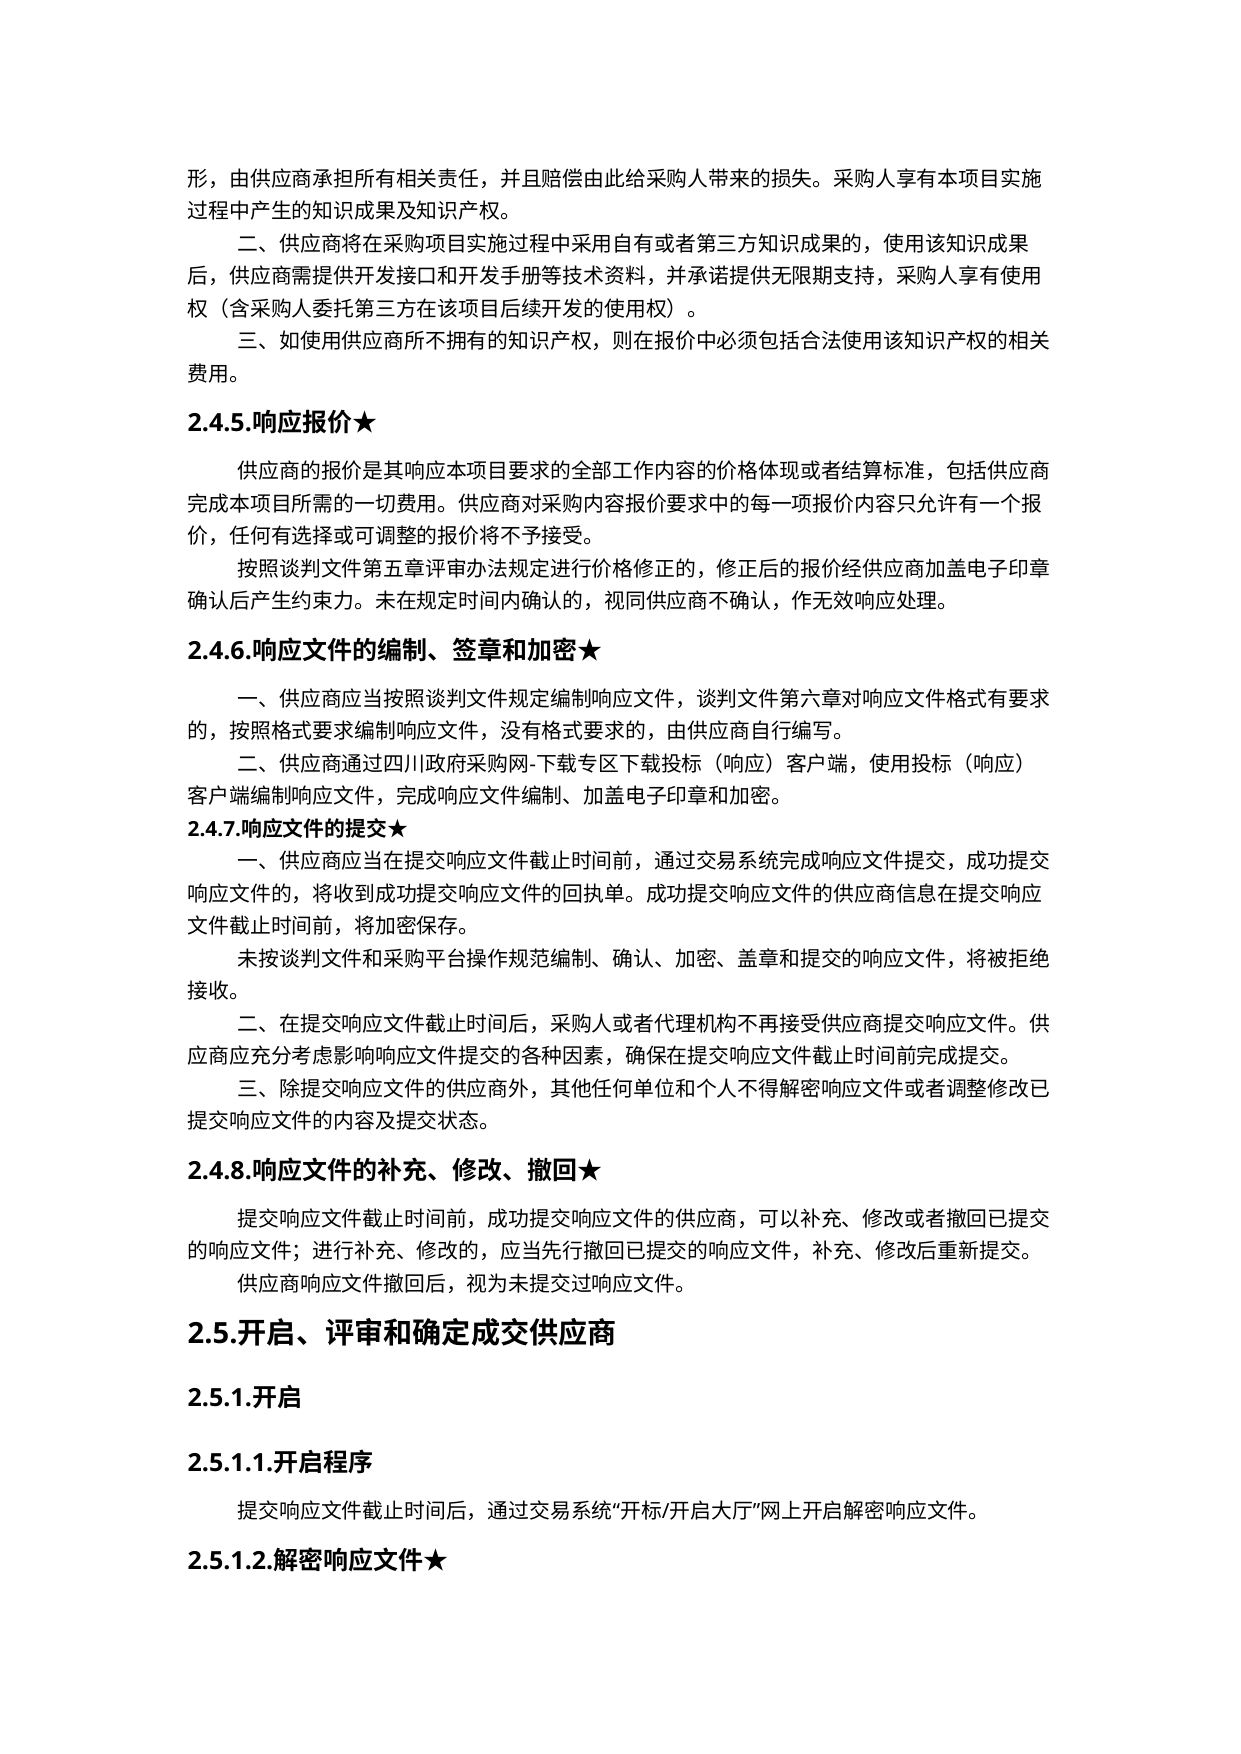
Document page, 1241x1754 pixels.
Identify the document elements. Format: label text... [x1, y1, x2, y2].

text 供应商的报价是其响应本项目要求的全部工作内容的价格体现或者结算标准，包括供应商完成本项目所需的一切费用。供应商对采购内容报价要求中的每一项报价内容只允许有一个报价，任何有选择或可调整的报价将不予接受。 [187, 454, 1053, 552]
text 2.5.1.2.解密响应文件★ [187, 1527, 1053, 1592]
text 2.5.1.开启 [187, 1364, 1053, 1429]
text 三、除提交响应文件的供应商外，其他任何单位和个人不得解密响应文件或者调整修改已提交响应文件的内容及提交状态。 [187, 1072, 1053, 1137]
text 2.5.开启、评审和确定成交供应商 [187, 1299, 1053, 1364]
text 提交响应文件截止时间前，成功提交响应文件的供应商，可以补充、修改或者撤回已提交的响应文件；进行补充、修改的，应当先行撤回已提交的响应文件，补充、修改后重新提交。 [187, 1202, 1053, 1267]
text 一、供应商应当按照谈判文件规定编制响应文件，谈判文件第六章对响应文件格式有要求的，按照格式要求编制响应文件，没有格式要求的，由供应商自行编写。 [187, 682, 1053, 747]
text 2.4.6.响应文件的编制、签章和加密★ [187, 617, 1053, 682]
text 2.4.7.响应文件的提交★ [187, 812, 1053, 844]
text 一、供应商应当在提交响应文件截止时间前，通过交易系统完成响应文件提交，成功提交响应文件的，将收到成功提交响应文件的回执单。成功提交响应文件的供应商信息在提交响应文件截止时间前，将加密保存。 [187, 844, 1053, 942]
text 未按谈判文件和采购平台操作规范编制、确认、加密、盖章和提交的响应文件，将被拒绝接收。 [187, 942, 1053, 1007]
text 2.5.1.1.开启程序 [187, 1429, 1053, 1494]
text 2.4.8.响应文件的补充、修改、撤回★ [187, 1137, 1053, 1202]
text 按照谈判文件第五章评审办法规定进行价格修正的，修正后的报价经供应商加盖电子印章确认后产生约束力。未在规定时间内确认的，视同供应商不确认，作无效响应处理。 [187, 552, 1053, 617]
text 2.4.5.响应报价★ [187, 389, 1053, 454]
text 三、如使用供应商所不拥有的知识产权，则在报价中必须包括合法使用该知识产权的相关费用。 [187, 324, 1053, 389]
text 二、在提交响应文件截止时间后，采购人或者代理机构不再接受供应商提交响应文件。供应商应充分考虑影响响应文件提交的各种因素，确保在提交响应文件截止时间前完成提交。 [187, 1007, 1053, 1072]
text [187, 162, 1053, 227]
text 供应商响应文件撤回后，视为未提交过响应文件。 [187, 1267, 1053, 1299]
text 二、供应商将在采购项目实施过程中采用自有或者第三方知识成果的，使用该知识成果后，供应商需提供开发接口和开发手册等技术资料，并承诺提供无限期支持，采购人享有使用权（含采购人委托第三方在该项目后续开发的使用权）。 [187, 227, 1053, 324]
text 二、供应商通过四川政府采购网-下载专区下载投标（响应）客户端，使用投标（响应）客户端编制响应文件，完成响应文件编制、加盖电子印章和加密。 [187, 747, 1053, 812]
text 提交响应文件截止时间后，通过交易系统“开标/开启大厅”网上开启解密响应文件。 [187, 1494, 1053, 1527]
